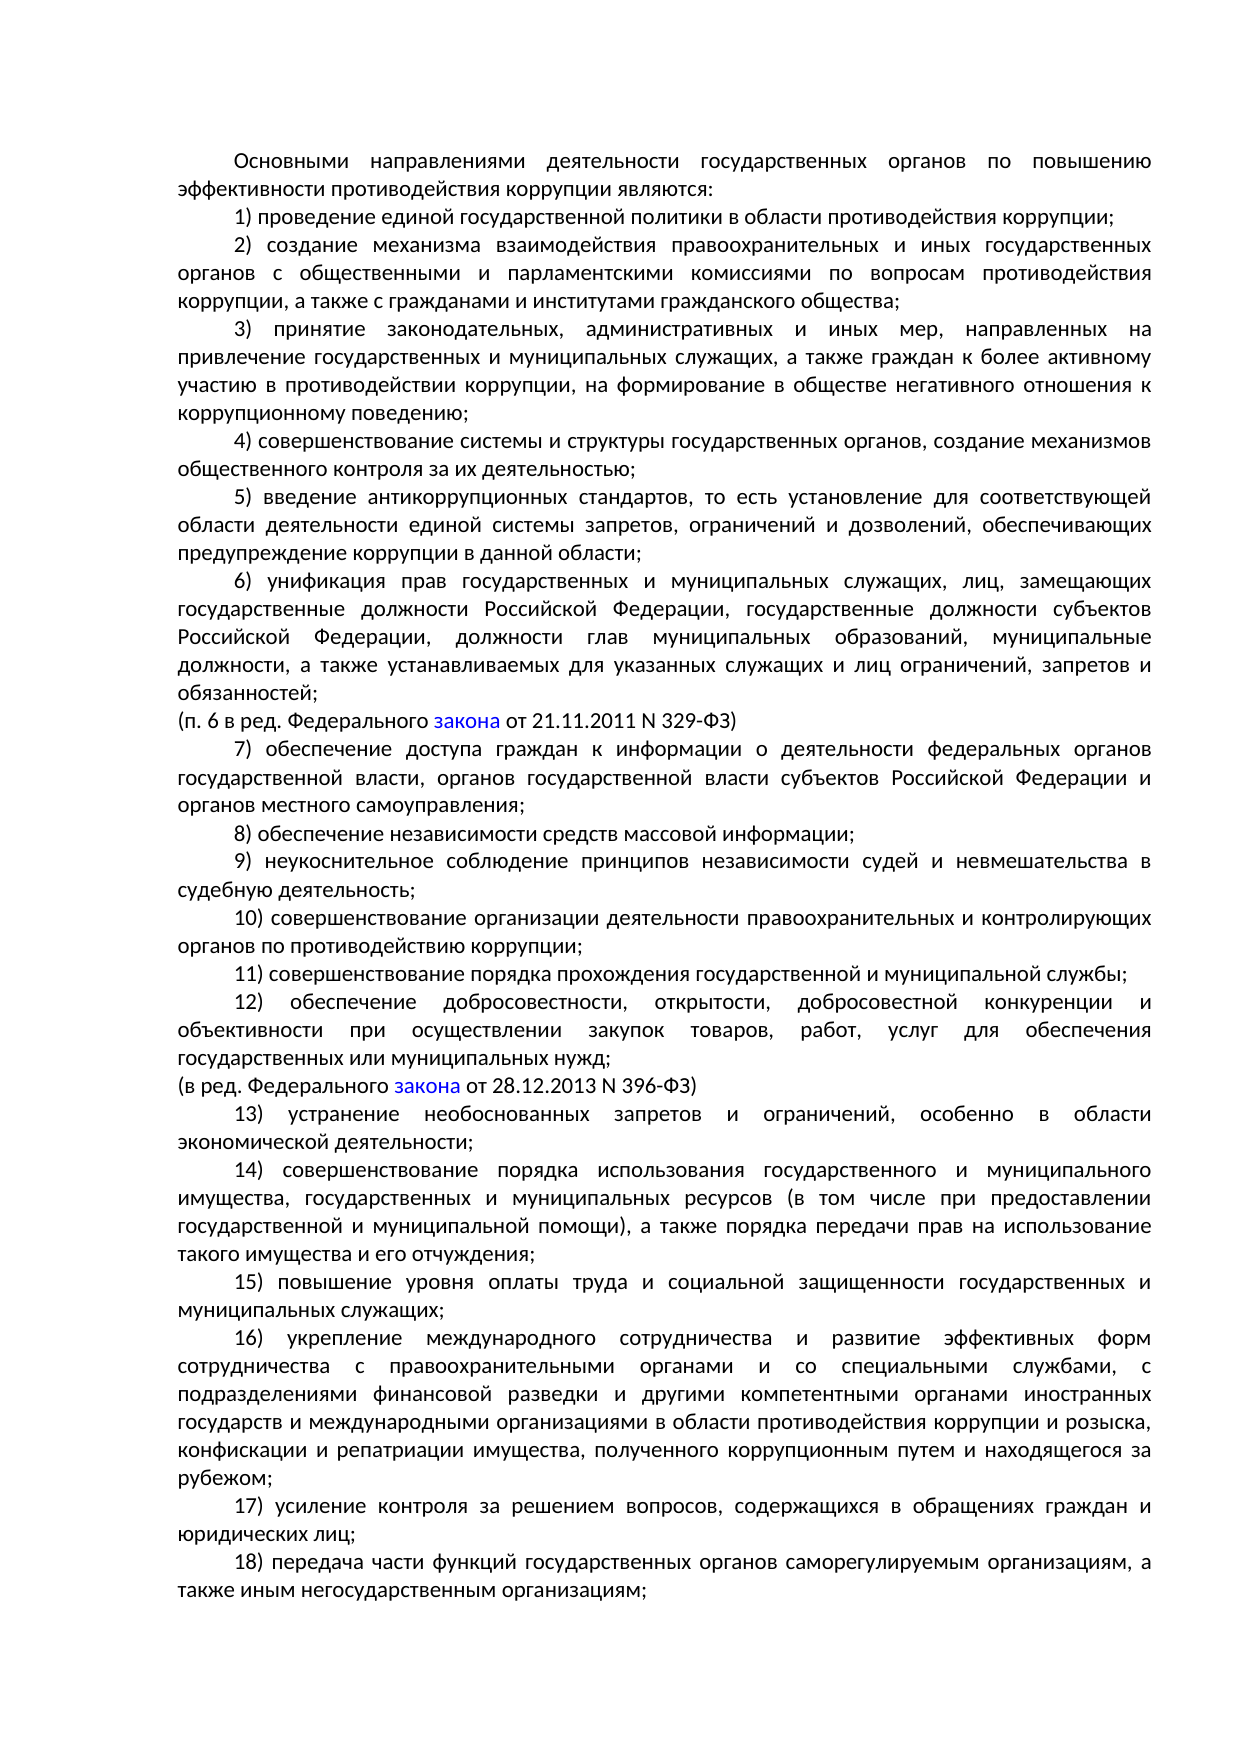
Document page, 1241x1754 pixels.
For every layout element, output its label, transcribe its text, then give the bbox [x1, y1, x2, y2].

text 6) унификация прав государственных и муниципальных служащих, лиц, замещающих государственные должности Российской Федерации, государственные должности субъектов Российской Федерации, должности глав муниципальных образований, муниципальные должности, а также устанавливаемых для указанных служащих и лиц ограничений, запретов и обязанностей; [177, 566, 1152, 707]
text 3) принятие законодательных, административных и иных мер, направленных на привлечение государственных и муниципальных служащих, а также граждан к более активному участию в противодействии коррупции, на формирование в обществе негативного отношения к коррупционному поведению; [177, 314, 1152, 426]
text 7) обеспечение доступа граждан к информации о деятельности федеральных органов государственной власти, органов государственной власти субъектов Российской Федерации и органов местного самоуправления; [177, 734, 1152, 819]
text 17) усиление контроля за решением вопросов, содержащихся в обращениях граждан и юридических лиц; [177, 1491, 1152, 1547]
text 10) совершенствование организации деятельности правоохранительных и контролирующих органов по противодействию коррупции; [177, 903, 1152, 959]
text 8) обеспечение независимости средств массовой информации; [177, 819, 1152, 847]
text 2) создание механизма взаимодействия правоохранительных и иных государственных органов с общественными и парламентскими комиссиями по вопросам противодействия коррупции, а также с гражданами и институтами гражданского общества; [177, 230, 1152, 314]
text 18) передача части функций государственных органов саморегулируемым организациям, а также иным негосударственным организациям; [177, 1547, 1152, 1603]
text (в ред. Федерального закона от 28.12.2013 N 396-ФЗ) [177, 1071, 1152, 1099]
text 9) неукоснительное соблюдение принципов независимости судей и невмешательства в судебную деятельность; [177, 847, 1152, 903]
text 16) укрепление международного сотрудничества и развитие эффективных форм сотрудничества с правоохранительными органами и со специальными службами, с подразделениями финансовой разведки и другими компетентными органами иностранных государств и международными организациями в области противодействия коррупции и розыска, конфискации и репатриации имущества, полученного коррупционным путем и находящегося за рубежом; [177, 1323, 1152, 1491]
text 13) устранение необоснованных запретов и ограничений, особенно в области экономической деятельности; [177, 1099, 1152, 1155]
text 11) совершенствование порядка прохождения государственной и муниципальной службы; [177, 959, 1152, 987]
text 14) совершенствование порядка использования государственного и муниципального имущества, государственных и муниципальных ресурсов (в том числе при предоставлении государственной и муниципальной помощи), а также порядка передачи прав на использование такого имущества и его отчуждения; [177, 1155, 1152, 1267]
text Основными направлениями деятельности государственных органов по повышению эффективности противодействия коррупции являются: [177, 146, 1152, 202]
text 15) повышение уровня оплаты труда и социальной защищенности государственных и муниципальных служащих; [177, 1267, 1152, 1323]
text 5) введение антикоррупционных стандартов, то есть установление для соответствующей области деятельности единой системы запретов, ограничений и дозволений, обеспечивающих предупреждение коррупции в данной области; [177, 482, 1152, 566]
text 4) совершенствование системы и структуры государственных органов, создание механизмов общественного контроля за их деятельностью; [177, 426, 1152, 482]
text 12) обеспечение добросовестности, открытости, добросовестной конкуренции и объективности при осуществлении закупок товаров, работ, услуг для обеспечения государственных или муниципальных нужд; [177, 987, 1152, 1071]
text 1) проведение единой государственной политики в области противодействия коррупции; [177, 202, 1152, 230]
text (п. 6 в ред. Федерального закона от 21.11.2011 N 329-ФЗ) [177, 707, 1152, 734]
